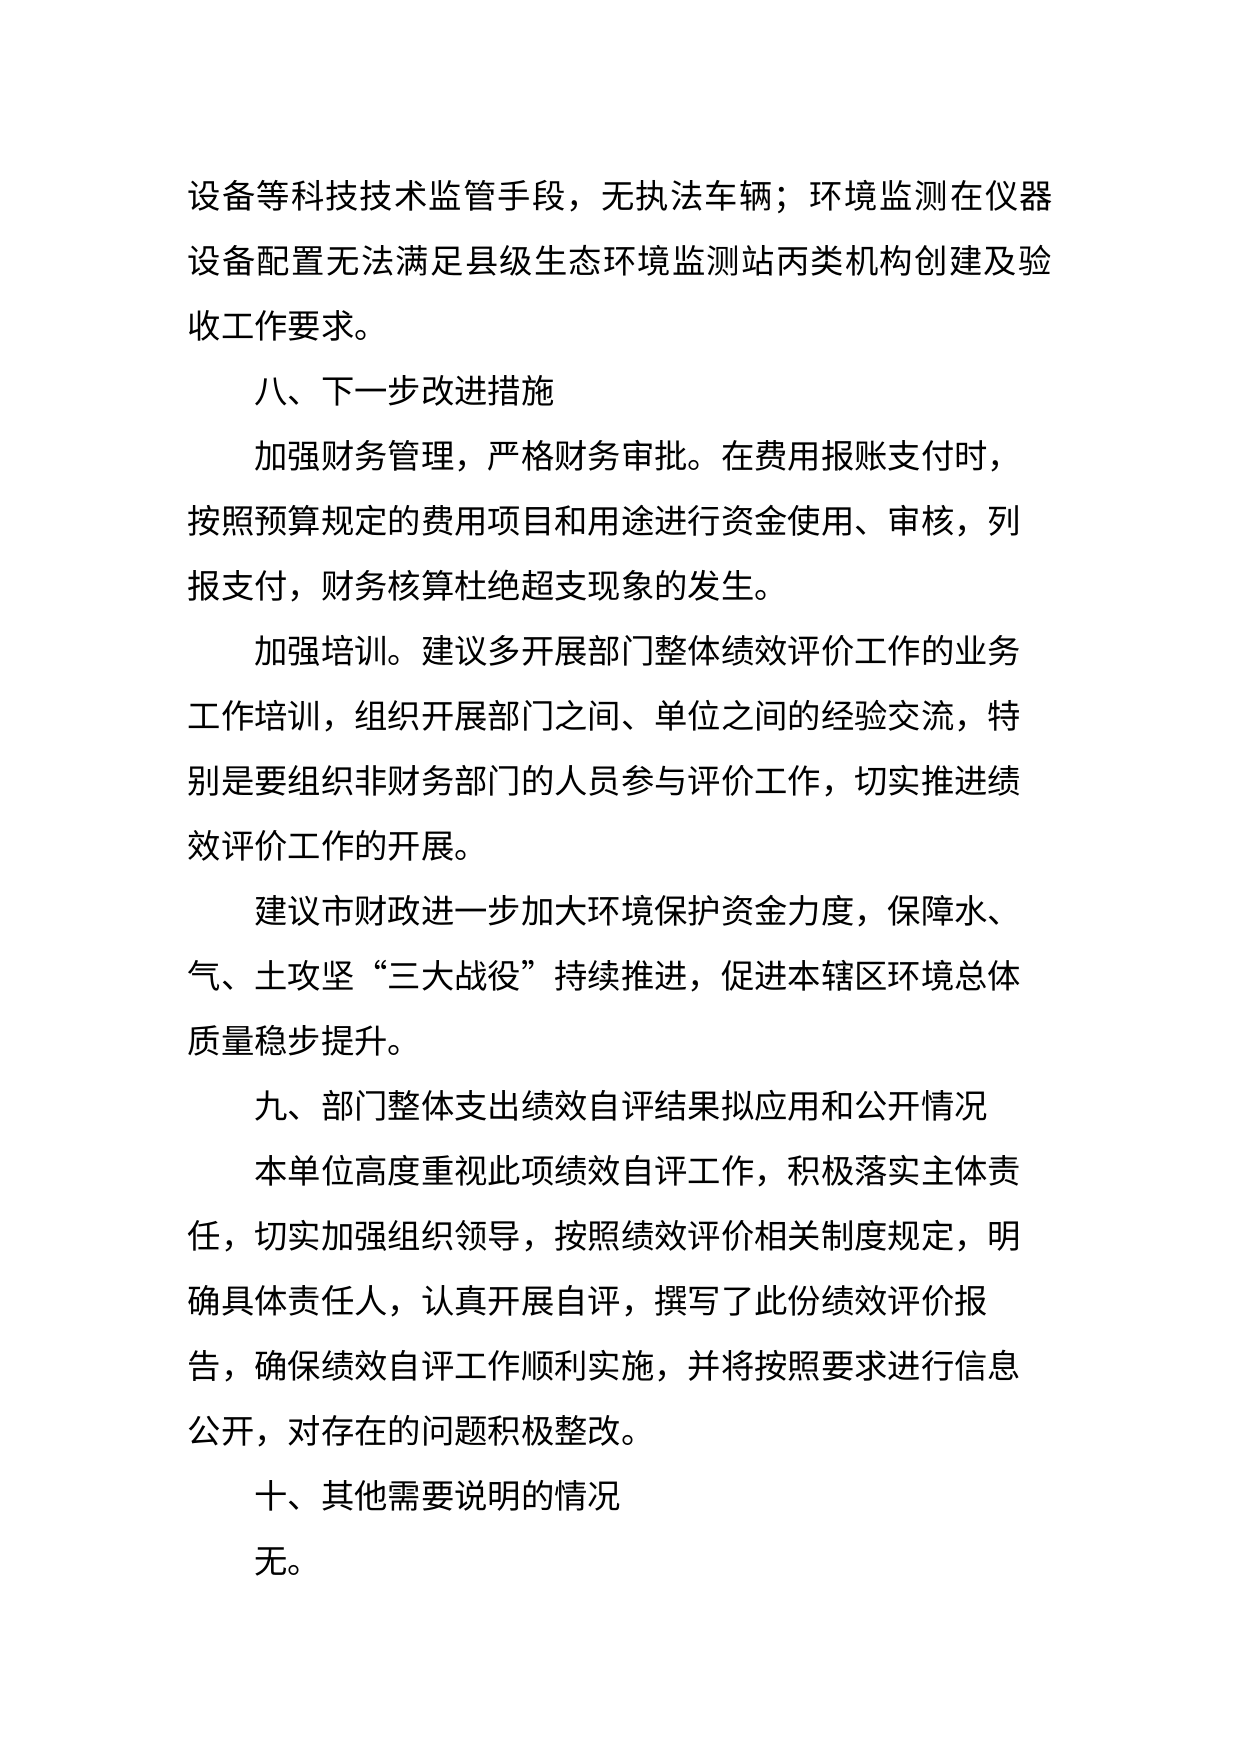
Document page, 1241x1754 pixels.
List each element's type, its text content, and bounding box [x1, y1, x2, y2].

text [187, 162, 1053, 357]
list 建议市财政进一步加大环境保护资金力度，保障水、气、土攻坚“三大战役”持续推进，促进本辖区环境总体质量稳步提升。 [187, 877, 1053, 1072]
list 本单位高度重视此项绩效自评工作，积极落实主体责任，切实加强组织领导，按照绩效评价相关制度规定，明确具体责任人，认真开展自评，撰写了此份绩效评价报告，确保绩效自评工作顺利实施，并将按照要求进行信息公开，对存在的问题积极整改。 [187, 1137, 1053, 1462]
text 九、部门整体支出绩效自评结果拟应用和公开情况 [187, 1072, 1053, 1137]
list 加强财务管理，严格财务审批。在费用报账支付时，按照预算规定的费用项目和用途进行资金使用、审核，列报支付，财务核算杜绝超支现象的发生。 [187, 422, 1053, 617]
list 下一步改进措施 [187, 357, 1053, 422]
text 十、其他需要说明的情况 [187, 1462, 1053, 1527]
list 加强培训。建议多开展部门整体绩效评价工作的业务工作培训，组织开展部门之间、单位之间的经验交流，特别是要组织非财务部门的人员参与评价工作，切实推进绩效评价工作的开展。 [187, 617, 1053, 877]
list 无。 [187, 1527, 1053, 1592]
